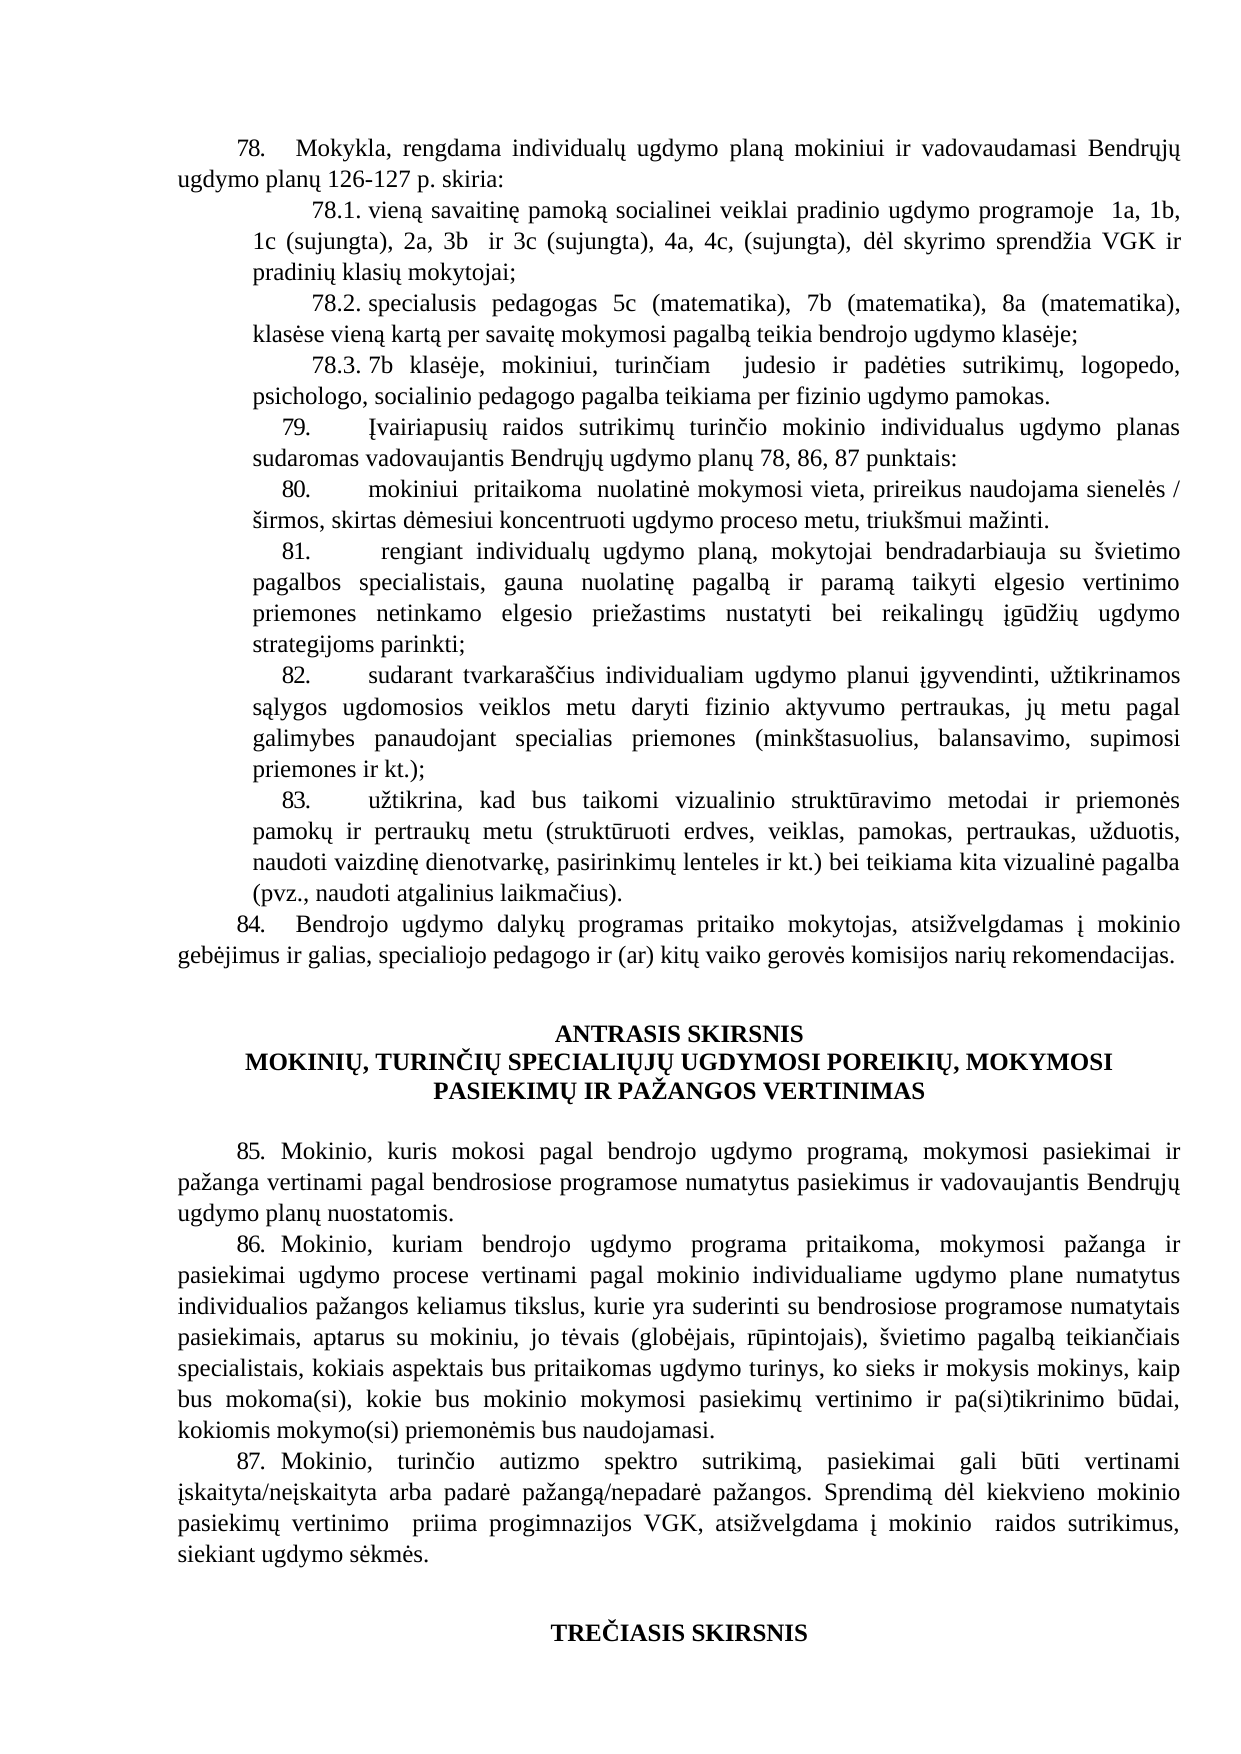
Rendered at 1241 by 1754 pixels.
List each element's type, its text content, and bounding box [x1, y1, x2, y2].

list užtikrina, kad bus taikomi vizualinio struktūravimo metodai ir priemonės pamokų ir pertraukų metu (struktūruoti erdves, veiklas, pamokas, pertraukas, užduotis, naudoti vaizdinę dienotvarkę, pasirinkimų lenteles ir kt.) bei teikiama kita vizualinė pagalba (pvz., naudoti atgalinius laikmačius). [252, 785, 1181, 907]
list Įvairiapusių raidos sutrikimų turinčio mokinio individualus ugdymo planas sudaromas vadovaujantis Bendrųjų ugdymo planų 78, 86, 87 punktais: [252, 412, 1181, 472]
list rengiant individualų ugdymo planą, mokytojai bendradarbiauja su švietimo pagalbos specialistais, gauna nuolatinę pagalbą ir paramą taikyti elgesio vertinimo priemones netinkamo elgesio priežastims nustatyti bei reikalingų įgūdžių ugdymo strategijoms parinkti; [252, 536, 1181, 658]
list vieną savaitinę pamoką socialinei veiklai pradinio ugdymo programoje 1a, 1b, 1c (sujungta), 2a, 3b ir 3c (sujungta), 4a, 4c, (sujungta), dėl skyrimo sprendžia VGK ir pradinių klasių mokytojai; [252, 195, 1181, 286]
list Mokinio, turinčio autizmo spektro sutrikimą, pasiekimai gali būti vertinami įskaityta/neįskaityta arba padarė pažangą/nepadarė pažangos. Sprendimą dėl kiekvieno mokinio pasiekimų vertinimo priima progimnazijos VGK, atsižvelgdama į mokinio raidos sutrikimus, siekiant ugdymo sėkmės. [177, 1446, 1181, 1568]
list Mokinio, kuriam bendrojo ugdymo programa pritaikoma, mokymosi pažanga ir pasiekimai ugdymo procese vertinami pagal mokinio individualiame ugdymo plane numatytus individualios pažangos keliamus tikslus, kurie yra suderinti su bendrosiose programose numatytais pasiekimais, aptarus su mokiniu, jo tėvais (globėjais, rūpintojais), švietimo pagalbą teikiančiais specialistais, kokiais aspektais bus pritaikomas ugdymo turinys, ko sieks ir mokysis mokinys, kaip bus mokoma(si), kokie bus mokinio mokymosi pasiekimų vertinimo ir pa(si)tikrinimo būdai, kokiomis mokymo(si) priemonėmis bus naudojamasi. [177, 1229, 1181, 1444]
text TREČIASIS SKIRSNIS [177, 1618, 1181, 1647]
list Mokinio, kuris mokosi pagal bendrojo ugdymo programą, mokymosi pasiekimai ir pažanga vertinami pagal bendrosiose programose numatytus pasiekimus ir vadovaujantis Bendrųjų ugdymo planų nuostatomis. [177, 1136, 1181, 1227]
list 7b klasėje, mokiniui, turinčiam judesio ir padėties sutrikimų, logopedo, psichologo, socialinio pedagogo pagalba teikiama per fizinio ugdymo pamokas. [252, 350, 1181, 410]
list mokiniui pritaikoma nuolatinė mokymosi vieta, prireikus naudojama sienelės / širmos, skirtas dėmesiui koncentruoti ugdymo proceso metu, triukšmui mažinti. [252, 474, 1181, 534]
list sudarant tvarkaraščius individualiam ugdymo planui įgyvendinti, užtikrinamos sąlygos ugdomosios veiklos metu daryti fizinio aktyvumo pertraukas, jų metu pagal galimybes panaudojant specialias priemones (minkštasuolius, balansavimo, supimosi priemones ir kt.); [252, 661, 1181, 782]
list specialusis pedagogas 5c (matematika), 7b (matematika), 8a (matematika), klasėse vieną kartą per savaitę mokymosi pagalbą teikia bendrojo ugdymo klasėje; [252, 288, 1181, 348]
list Bendrojo ugdymo dalykų programas pritaiko mokytojas, atsižvelgdamas į mokinio gebėjimus ir galias, specialiojo pedagogo ir (ar) kitų vaiko gerovės komisijos narių rekomendacijas. [177, 909, 1181, 969]
text MOKINIŲ, TURINČIŲ SPECIALIŲJŲ UGDYMOSI POREIKIŲ, MOKYMOSI PASIEKIMŲ IR PAŽANGOS VERTINIMAS [177, 1047, 1181, 1105]
list Mokykla, rengdama individualų ugdymo planą mokiniui ir vadovaudamasi Bendrųjų ugdymo planų 126-127 p. skiria: [177, 133, 1181, 193]
text ANTRASIS SKIRSNIS [177, 1019, 1181, 1047]
